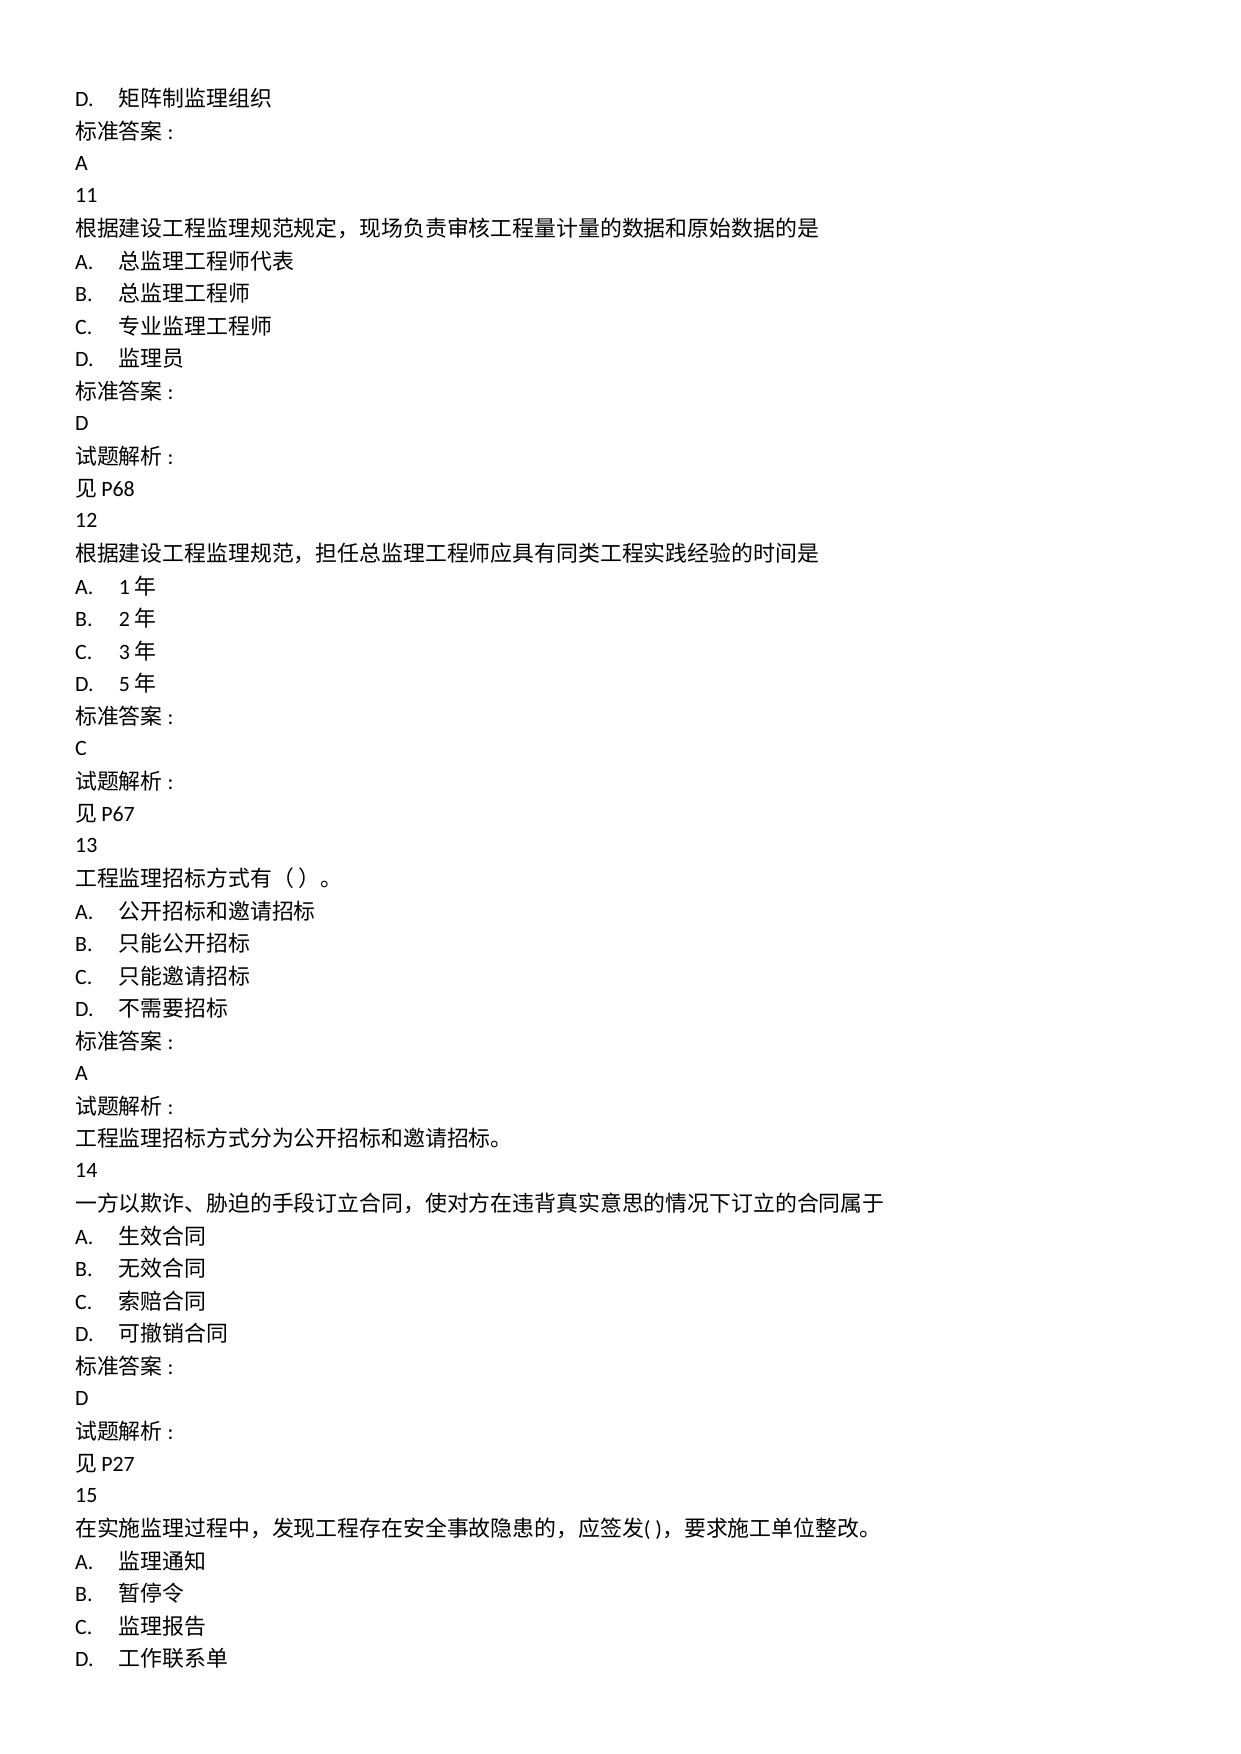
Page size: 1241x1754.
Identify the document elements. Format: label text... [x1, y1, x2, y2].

text 在实施监理过程中，发现工程存在安全事故隐患的，应签发( )，要求施工单位整改。 [75, 1511, 1165, 1543]
text 根据建设工程监理规范规定，现场负责审核工程量计量的数据和原始数据的是 [75, 211, 1165, 243]
text 标准答案 : [75, 1348, 1165, 1381]
text D. 5年 [75, 666, 1165, 698]
text D [75, 1381, 1165, 1413]
text 试题解析 : [75, 438, 1165, 471]
text 试题解析 : [75, 763, 1165, 796]
text B. 总监理工程师 [75, 276, 1165, 308]
text 试题解析 : [75, 1413, 1165, 1446]
text A. 公开招标和邀请招标 [75, 893, 1165, 926]
text 标准答案 : [75, 698, 1165, 731]
text B. 只能公开招标 [75, 926, 1165, 958]
text 见P68 [75, 471, 1165, 503]
text 11 [75, 178, 1165, 211]
text B. 暂停令 [75, 1576, 1165, 1608]
text C. 监理报告 [75, 1608, 1165, 1641]
text 根据建设工程监理规范，担任总监理工程师应具有同类工程实践经验的时间是 [75, 536, 1165, 568]
text D. 不需要招标 [75, 991, 1165, 1023]
text D. 监理员 [75, 341, 1165, 373]
text 14 [75, 1153, 1165, 1186]
text D. 工作联系单 [75, 1641, 1165, 1673]
text C. 索赔合同 [75, 1283, 1165, 1316]
text 工程监理招标方式分为公开招标和邀请招标。 [75, 1121, 1165, 1153]
text 12 [75, 503, 1165, 536]
text 一方以欺诈、胁迫的手段订立合同，使对方在违背真实意思的情况下订立的合同属于 [75, 1186, 1165, 1218]
text 15 [75, 1478, 1165, 1511]
text D. 可撤销合同 [75, 1316, 1165, 1348]
text C. 只能邀请招标 [75, 958, 1165, 991]
text D. 矩阵制监理组织 [75, 81, 1165, 113]
text 工程监理招标方式有（ ）。 [75, 861, 1165, 893]
text B. 2年 [75, 601, 1165, 633]
text 见P27 [75, 1446, 1165, 1478]
text C. 专业监理工程师 [75, 308, 1165, 341]
text A [75, 1056, 1165, 1088]
text A. 监理通知 [75, 1543, 1165, 1576]
text A. 1年 [75, 568, 1165, 601]
text D [75, 406, 1165, 438]
text 13 [75, 828, 1165, 861]
text 标准答案 : [75, 1023, 1165, 1056]
text 标准答案 : [75, 373, 1165, 406]
text 标准答案 : [75, 113, 1165, 146]
text C [75, 731, 1165, 763]
text C. 3年 [75, 633, 1165, 666]
text 见P67 [75, 796, 1165, 828]
text A [75, 146, 1165, 178]
text A. 生效合同 [75, 1218, 1165, 1251]
text A. 总监理工程师代表 [75, 243, 1165, 276]
text 试题解析 : [75, 1088, 1165, 1121]
text B. 无效合同 [75, 1251, 1165, 1283]
